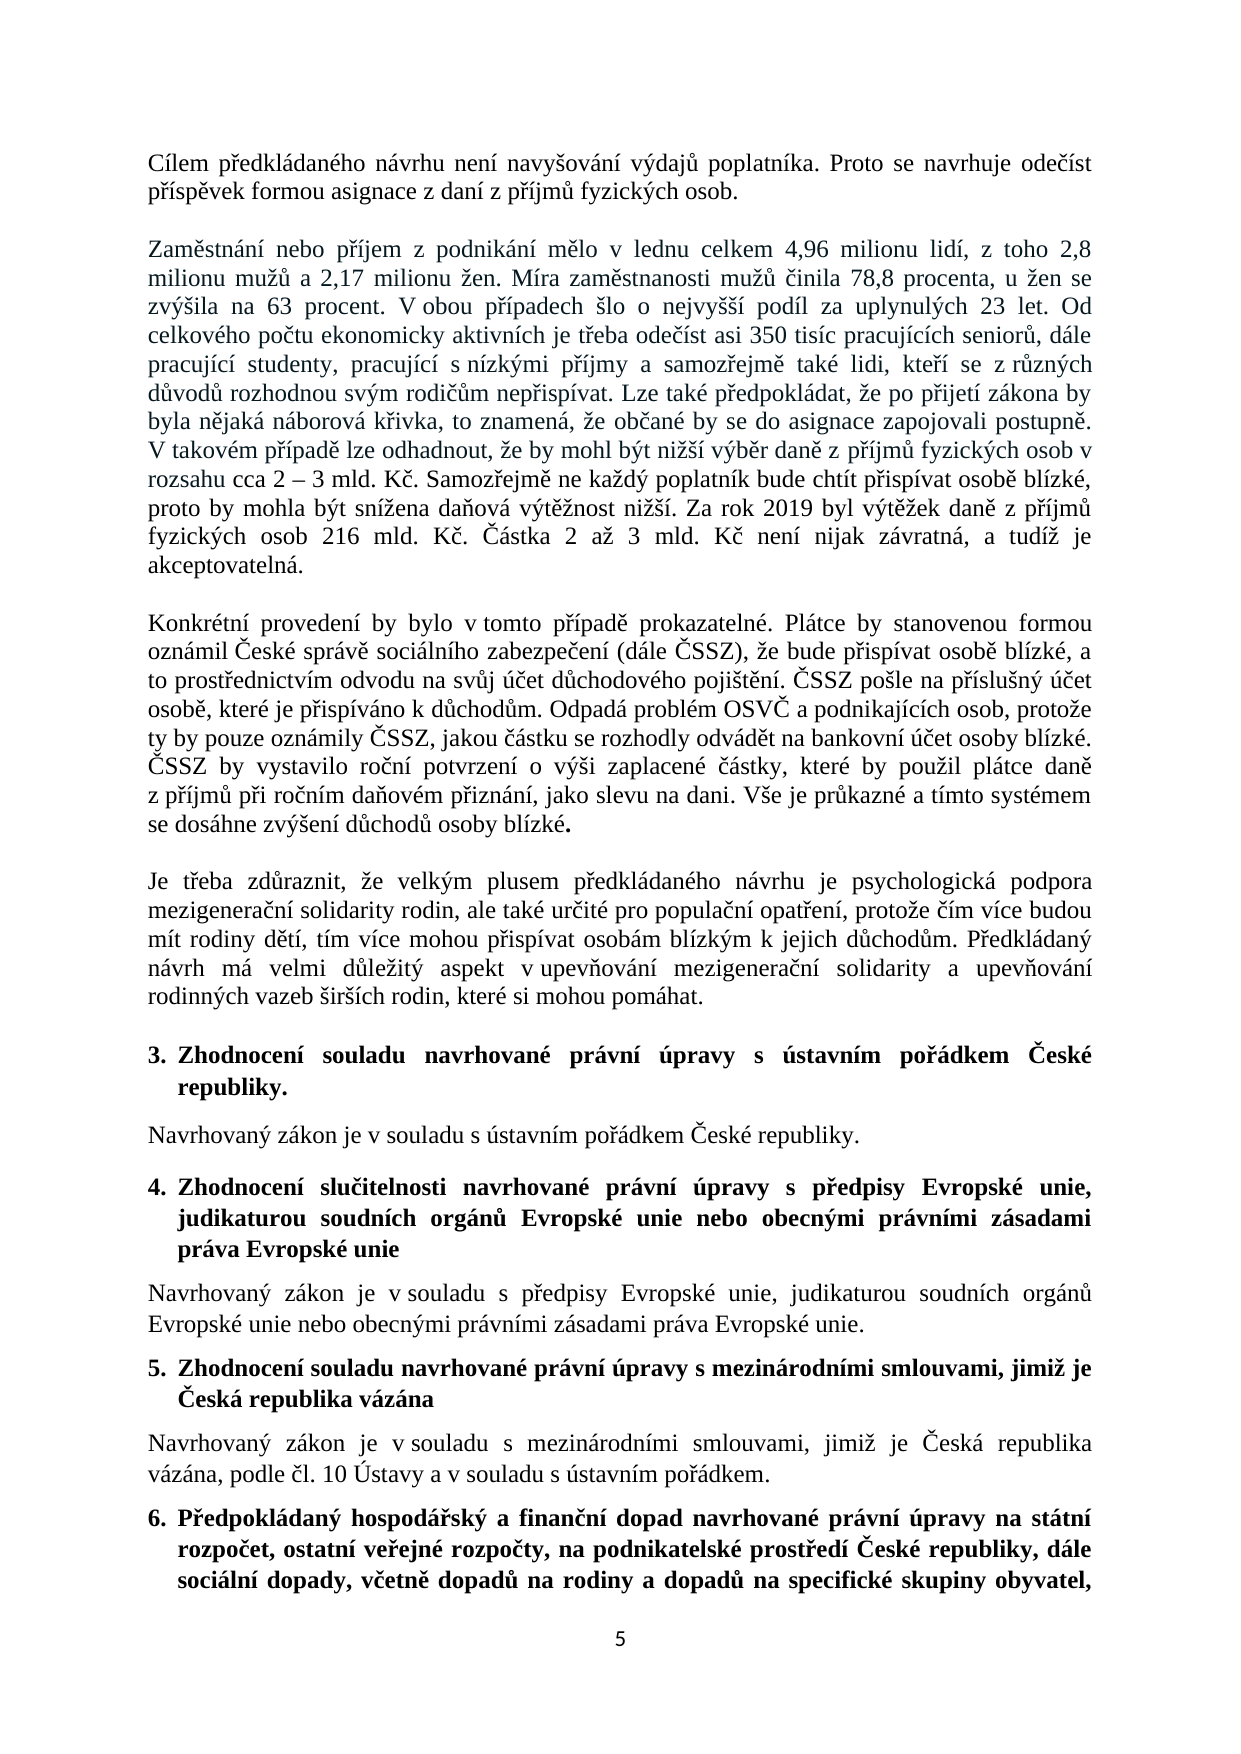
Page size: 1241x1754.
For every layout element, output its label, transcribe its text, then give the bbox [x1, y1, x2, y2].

list Zhodnocení souladu navrhované právní úpravy s ústavním pořádkem České republiky. [148, 1039, 1093, 1101]
text Cílem předkládaného návrhu není navyšování výdajů poplatníka. Proto se navrhuje odečíst příspěvek formou asignace z daní z příjmů fyzických osob. [148, 148, 1093, 205]
text Navrhovaný zákon je v souladu s předpisy Evropské unie, judikaturou soudních orgánů Evropské unie nebo obecnými právními zásadami práva Evropské unie. [148, 1276, 1093, 1339]
text Navrhovaný zákon je v souladu s mezinárodními smlouvami, jimiž je Česká republika vázána, podle čl. 10 Ústavy a v souladu s ústavním pořádkem. [148, 1426, 1093, 1489]
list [148, 1501, 1093, 1595]
text Navrhovaný zákon je v souladu s ústavním pořádkem České republiky. [148, 1118, 1093, 1149]
text Je třeba zdůraznit, že velkým plusem předkládaného návrhu je psychologická podpora mezigenerační solidarity rodin, ale také určité pro populační opatření, protože čím více budou mít rodiny dětí, tím více mohou přispívat osobám blízkým k jejich důchodům. Předkládaný návrh má velmi důležitý aspekt v upevňování mezigenerační solidarity a upevňování rodinných vazeb širších rodin, které si mohou pomáhat. [148, 866, 1093, 1010]
list Zhodnocení slučitelnosti navrhované právní úpravy s předpisy Evropské unie, judikaturou soudních orgánů Evropské unie nebo obecnými právními zásadami práva Evropské unie [148, 1170, 1093, 1264]
list Zhodnocení souladu navrhované právní úpravy s mezinárodními smlouvami, jimiž je Česká republika vázána [148, 1351, 1093, 1414]
text Zaměstnání nebo příjem z podnikání mělo v lednu celkem 4,96 milionu lidí, z toho 2,8 milionu mužů a 2,17 milionu žen. Míra zaměstnanosti mužů činila 78,8 procenta, u žen se zvýšila na 63 procent. V obou případech šlo o nejvyšší podíl za uplynulých 23 let. Od celkového počtu ekonomicky aktivních je třeba odečíst asi 350 tisíc pracujících seniorů, dále pracující studenty, pracující s nízkými příjmy a samozřejmě také lidi, kteří se z různých důvodů rozhodnou svým rodičům nepřispívat. Lze také předpokládat, že po přijetí zákona by byla nějaká náborová křivka, to znamená, že občané by se do asignace zapojovali postupně. V takovém případě lze odhadnout, že by mohl být nižší výběr daně z příjmů fyzických osob v rozsahu cca 2 – 3 mld. Kč. Samozřejmě ne každý poplatník bude chtít přispívat osobě blízké, proto by mohla být snížena daňová výtěžnost nižší. Za rok 2019 byl výtěžek daně z příjmů fyzických osob 216 mld. Kč. Částka 2 až 3 mld. Kč není nijak závratná, a tudíž je akceptovatelná. [148, 234, 1093, 579]
text Konkrétní provedení by bylo v tomto případě prokazatelné. Plátce by stanovenou formou oznámil České správě sociálního zabezpečení (dále ČSSZ), že bude přispívat osobě blízké, a to prostřednictvím odvodu na svůj účet důchodového pojištění. ČSSZ pošle na příslušný účet osobě, které je přispíváno k důchodům. Odpadá problém OSVČ a podnikajících osob, protože ty by pouze oznámily ČSSZ, jakou částku se rozhodly odvádět na bankovní účet osoby blízké. ČSSZ by vystavilo roční potvrzení o výši zaplacené částky, které by použil plátce daně z příjmů při ročním daňovém přiznání, jako slevu na dani. Vše je průkazné a tímto systémem se dosáhne zvýšení důchodů osoby blízké. [148, 608, 1093, 838]
